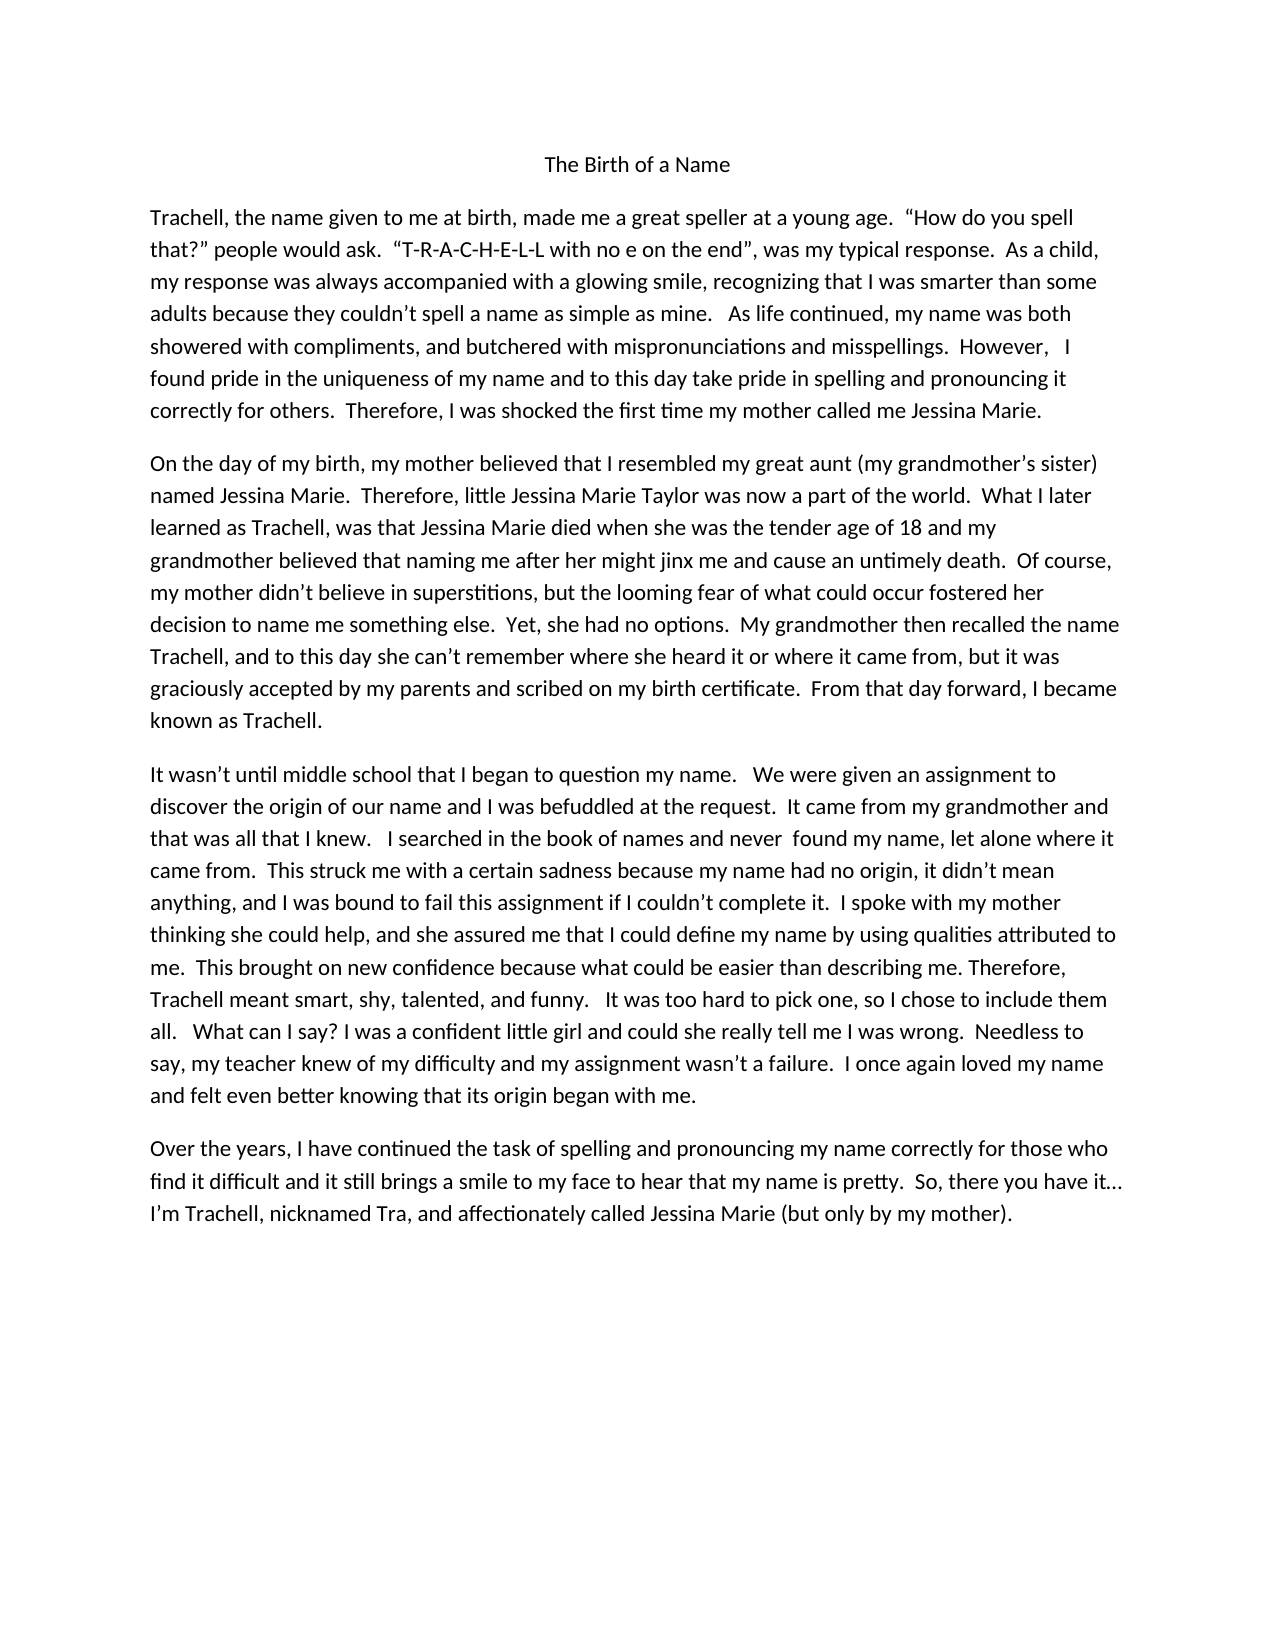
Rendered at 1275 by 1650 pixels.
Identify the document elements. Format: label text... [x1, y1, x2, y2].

text On the day of my birth, my mother believed that I resembled my great aunt (my grandmother’s sister) named Jessina Marie. Therefore, little Jessina Marie Taylor was now a part of the world. What I later learned as Trachell, was that Jessina Marie died when she was the tender age of 18 and my grandmother believed that naming me after her might jinx me and cause an untimely death. Of course, my mother didn’t believe in superstitions, but the looming fear of what could occur fostered her decision to name me something else. Yet, she had no options. My grandmother then recalled the name Trachell, and to this day she can’t remember where she heard it or where it came from, but it was graciously accepted by my parents and scribed on my birth certificate. From that day forward, I became known as Trachell. [150, 449, 1125, 735]
text Over the years, I have continued the task of spelling and pronouncing my name correctly for those who find it difficult and it still brings a smile to my face to hear that my name is pretty. So, there you have it…I’m Trachell, nicknamed Tra, and affectionately called Jessina Marie (but only by my mother). [150, 1134, 1125, 1227]
text It wasn’t until middle school that I began to question my name. We were given an assignment to discover the origin of our name and I was befuddled at the request. It came from my grandmother and that was all that I knew. I searched in the book of names and never found my name, let alone where it came from. This struck me with a certain sadness because my name had no origin, it didn’t mean anything, and I was bound to fail this assignment if I couldn’t complete it. I spoke with my mother thinking she could help, and she assured me that I could define my name by using qualities attributed to me. This brought on new confidence because what could be easier than describing me. Therefore, Trachell meant smart, shy, talented, and funny. It was too hard to pick one, so I chose to include them all. What can I say? I was a confident little girl and could she really tell me I was wrong. Needless to say, my teacher knew of my difficulty and my assignment wasn’t a failure. I once again loved my name and felt even better knowing that its origin began with me. [150, 760, 1125, 1109]
text The Birth of a Name [150, 150, 1125, 178]
text Trachell, the name given to me at birth, made me a great speller at a young age. “How do you spell that?” people would ask. “T-R-A-C-H-E-L-L with no e on the end”, was my typical response. As a child, my response was always accompanied with a glowing smile, recognizing that I was smarter than some adults because they couldn’t spell a name as simple as mine. As life continued, my name was both showered with compliments, and butchered with mispronunciations and misspellings. However, I found pride in the uniqueness of my name and to this day take pride in spelling and pronouncing it correctly for others. Therefore, I was shocked the first time my mother called me Jessina Marie. [150, 203, 1125, 424]
